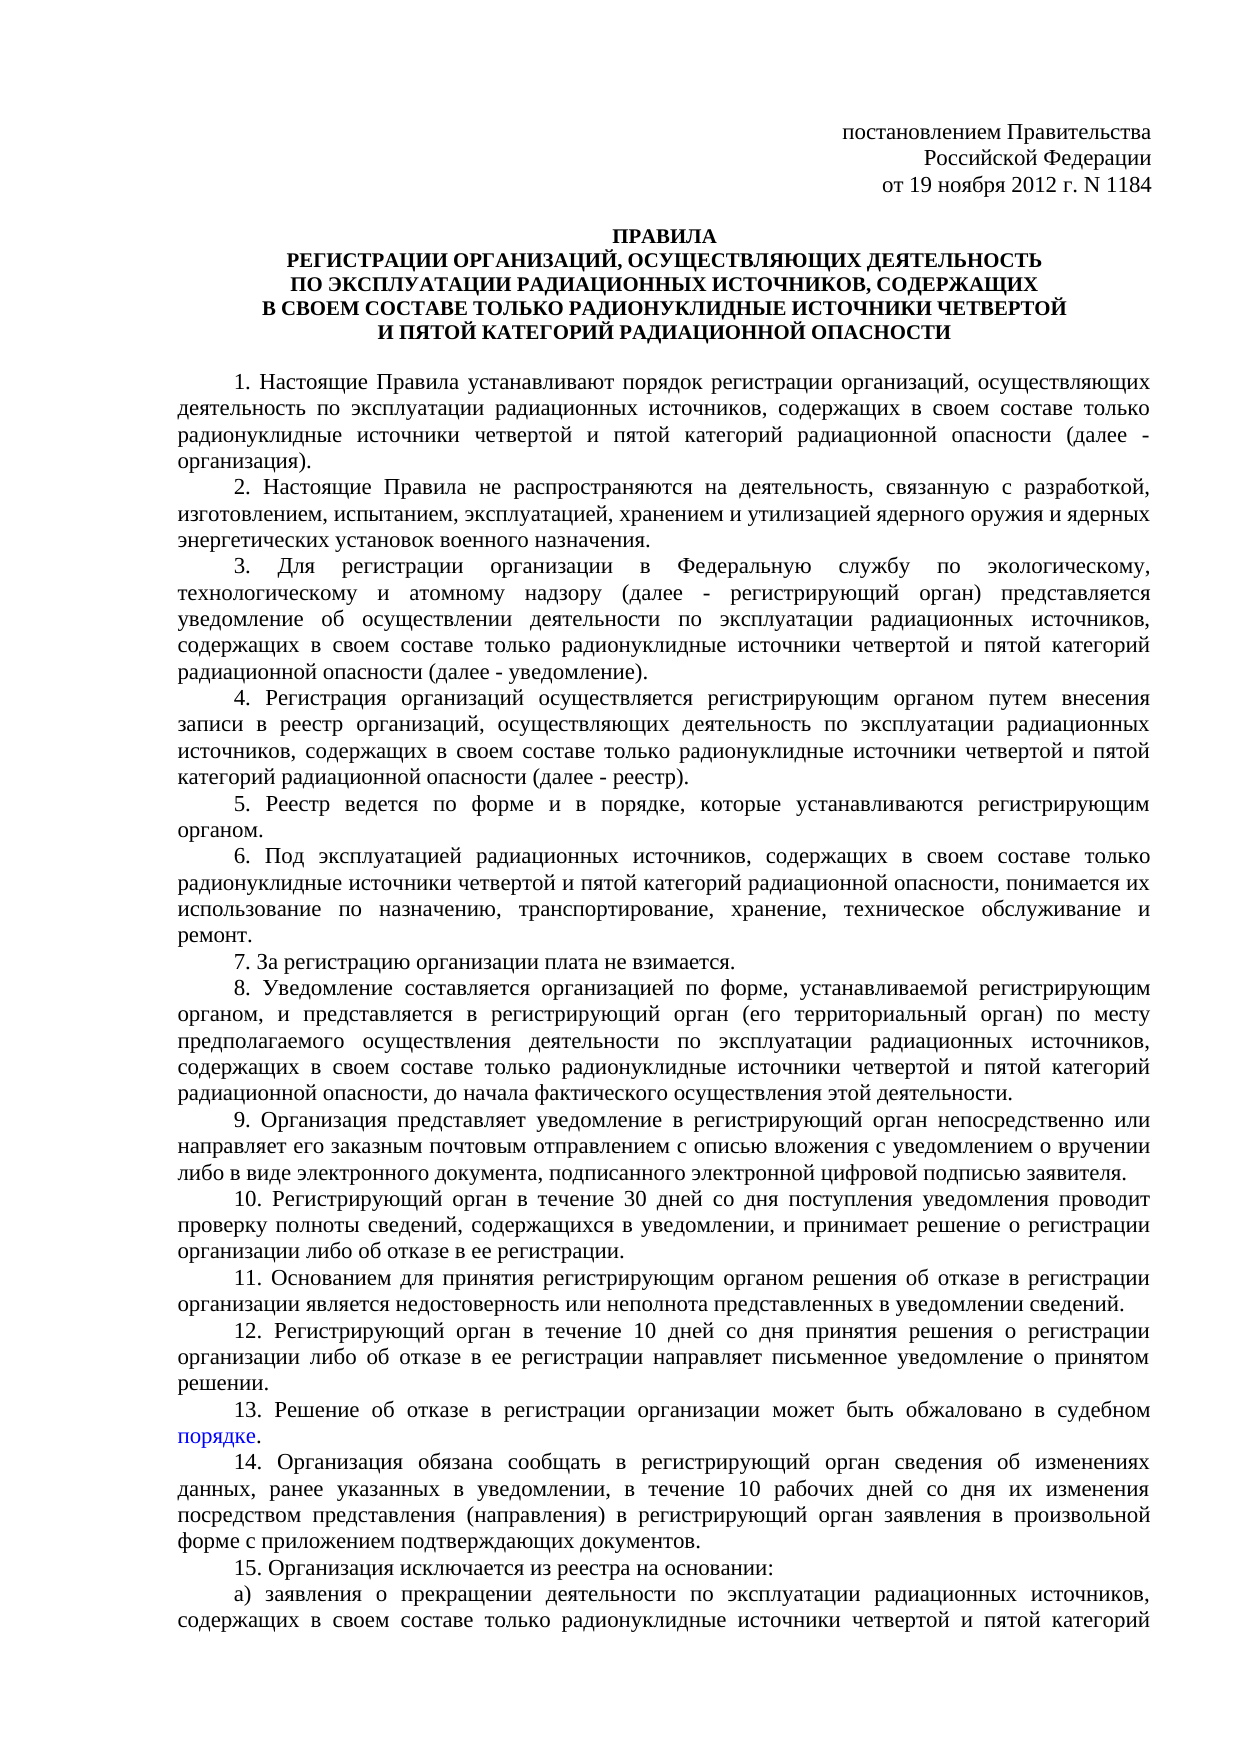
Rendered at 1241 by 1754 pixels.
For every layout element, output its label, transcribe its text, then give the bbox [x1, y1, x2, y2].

text 6. Под эксплуатацией радиационных источников, содержащих в своем составе только радионуклидные источники четвертой и пятой категорий радиационной опасности, понимается их использование по назначению, транспортирование, хранение, техническое обслуживание и ремонт. [177, 842, 1152, 948]
text 1. Настоящие Правила устанавливают порядок регистрации организаций, осуществляющих деятельность по эксплуатации радиационных источников, содержащих в своем составе только радионуклидные источники четвертой и пятой категорий радиационной опасности (далее - организация). [177, 368, 1152, 473]
text 4. Регистрация организаций осуществляется регистрирующим органом путем внесения записи в реестр организаций, осуществляющих деятельность по эксплуатации радиационных источников, содержащих в своем составе только радионуклидные источники четвертой и пятой категорий радиационной опасности (далее - реестр). [177, 684, 1152, 789]
text 14. Организация обязана сообщать в регистрирующий орган сведения об изменениях данных, ранее указанных в уведомлении, в течение 10 рабочих дней со дня их изменения посредством представления (направления) в регистрирующий орган заявления в произвольной форме с приложением подтверждающих документов. [177, 1448, 1152, 1554]
text 5. Реестр ведется по форме и в порядке, которые устанавливаются регистрирующим органом. [177, 789, 1152, 842]
text 15. Организация исключается из реестра на основании: [177, 1554, 1152, 1580]
text 9. Организация представляет уведомление в регистрирующий орган непосредственно или направляет его заказным почтовым отправлением с описью вложения с уведомлением о вручении либо в виде электронного документа, подписанного электронной цифровой подписью заявителя. [177, 1106, 1152, 1185]
text 2. Настоящие Правила не распространяются на деятельность, связанную с разработкой, изготовлением, испытанием, эксплуатацией, хранением и утилизацией ядерного оружия и ядерных энергетических установок военного назначения. [177, 473, 1152, 552]
text 10. Регистрирующий орган в течение 30 дней со дня поступления уведомления проводит проверку полноты сведений, содержащихся в уведомлении, и принимает решение о регистрации организации либо об отказе в ее регистрации. [177, 1185, 1152, 1264]
text 11. Основанием для принятия регистрирующим органом решения об отказе в регистрации организации является недостоверность или неполнота представленных в уведомлении сведений. [177, 1264, 1152, 1317]
title РЕГИСТРАЦИИ ОРГАНИЗАЦИЙ, ОСУЩЕСТВЛЯЮЩИХ ДЕЯТЕЛЬНОСТЬ [177, 248, 1152, 272]
text 7. За регистрацию организации плата не взимается. [177, 948, 1152, 974]
text 12. Регистрирующий орган в течение 10 дней со дня принятия решения о регистрации организации либо об отказе в ее регистрации направляет письменное уведомление о принятом решении. [177, 1317, 1152, 1396]
text постановлением Правительства [177, 118, 1152, 144]
title И ПЯТОЙ КАТЕГОРИЙ РАДИАЦИОННОЙ ОПАСНОСТИ [177, 320, 1152, 344]
title ПРАВИЛА [177, 223, 1152, 248]
text 8. Уведомление составляется организацией по форме, устанавливаемой регистрирующим органом, и представляется в регистрирующий орган (его территориальный орган) по месту предполагаемого осуществления деятельности по эксплуатации радиационных источников, содержащих в своем составе только радионуклидные источники четвертой и пятой категорий радиационной опасности, до начала фактического осуществления этой деятельности. [177, 974, 1152, 1106]
text 3. Для регистрации организации в Федеральную службу по экологическому, технологическому и атомному надзору (далее - регистрирующий орган) представляется уведомление об осуществлении деятельности по эксплуатации радиационных источников, содержащих в своем составе только радионуклидные источники четвертой и пятой категорий радиационной опасности (далее - уведомление). [177, 552, 1152, 684]
text от 19 ноября 2012 г. N 1184 [177, 171, 1152, 197]
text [177, 1580, 1152, 1633]
text 13. Решение об отказе в регистрации организации может быть обжаловано в судебном порядке. [177, 1396, 1152, 1448]
text Российской Федерации [177, 144, 1152, 171]
title ПО ЭКСПЛУАТАЦИИ РАДИАЦИОННЫХ ИСТОЧНИКОВ, СОДЕРЖАЩИХ [177, 272, 1152, 296]
title В СВОЕМ СОСТАВЕ ТОЛЬКО РАДИОНУКЛИДНЫЕ ИСТОЧНИКИ ЧЕТВЕРТОЙ [177, 296, 1152, 320]
